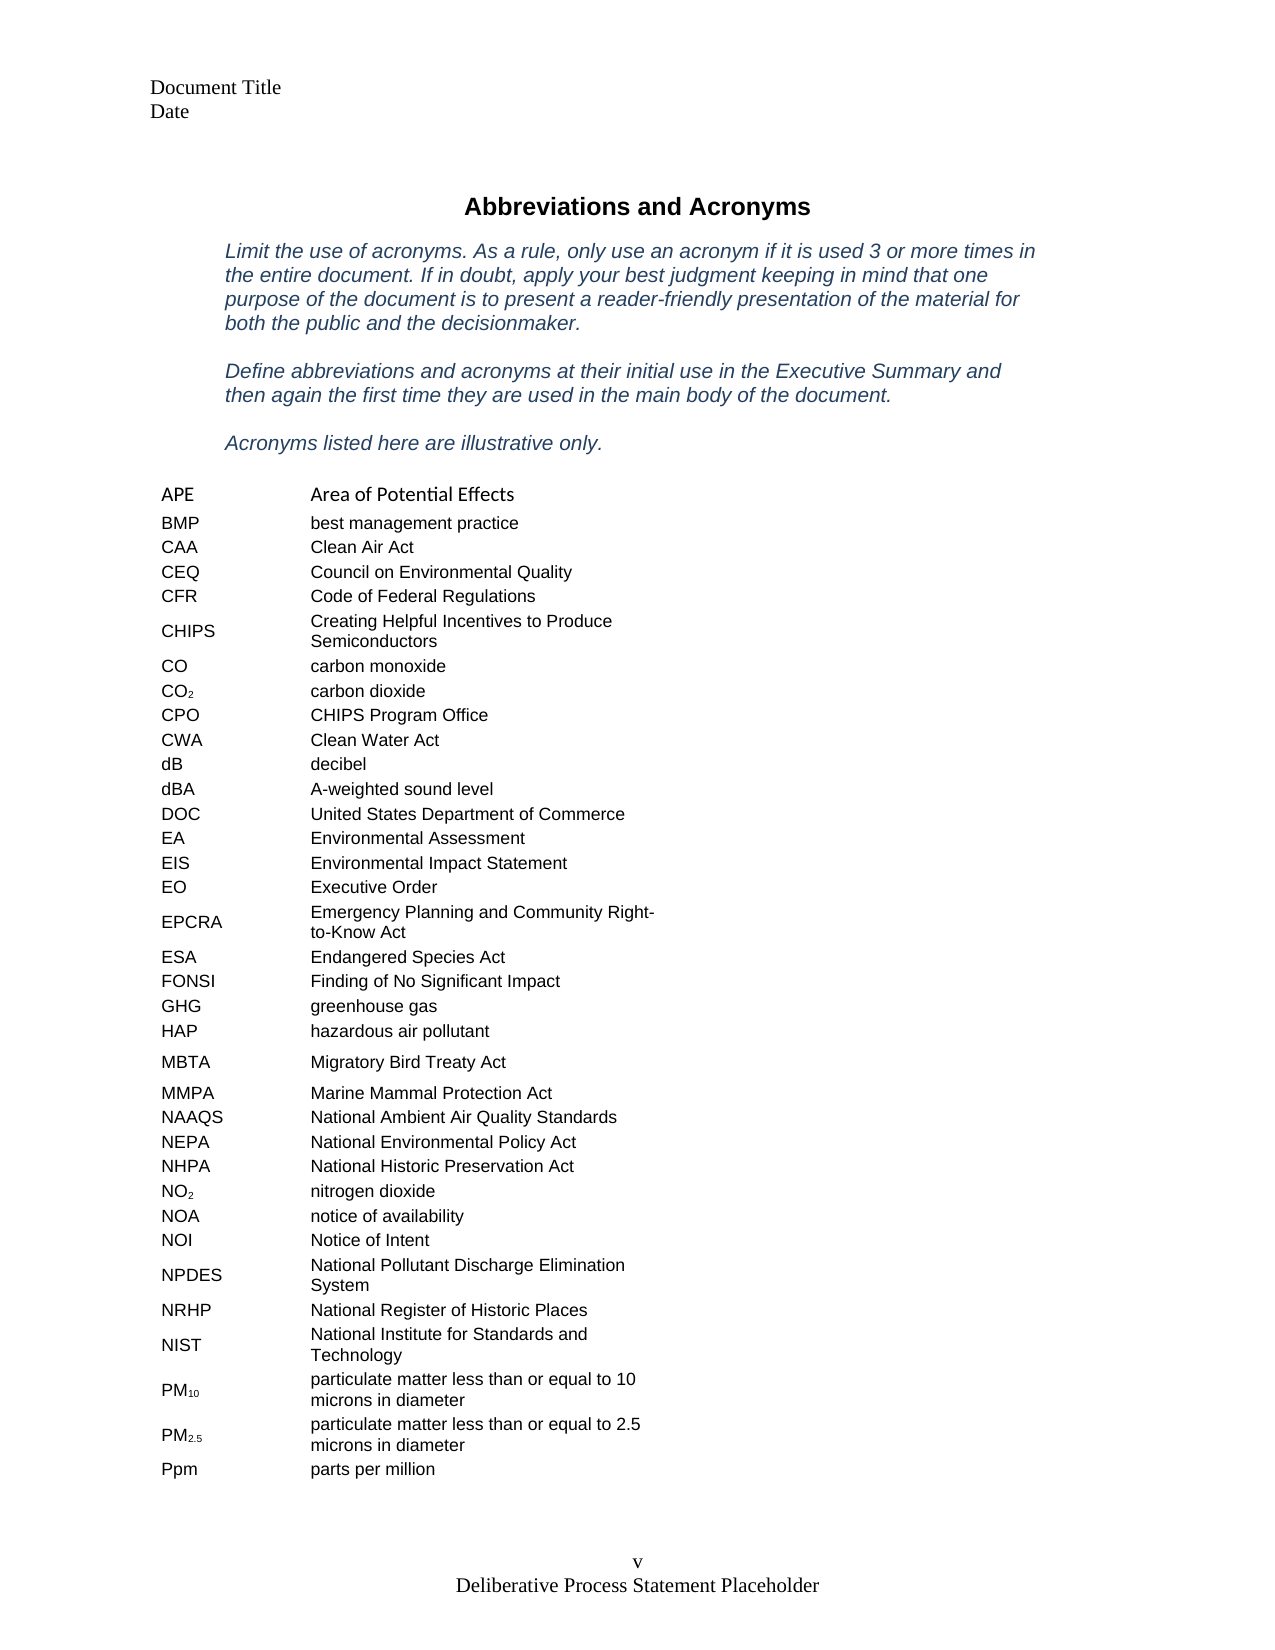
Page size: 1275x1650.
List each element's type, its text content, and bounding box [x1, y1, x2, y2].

table_cell Council on Environmental Quality [299, 558, 675, 582]
table_cell Endangered Species Act [299, 943, 675, 967]
text Define abbreviations and acronyms at their initial use in the Executive Summary and then again the first time they are used in the main body of the document. [225, 359, 1050, 407]
table_cell hazardous air pollutant [299, 1016, 675, 1041]
table_cell HAP [150, 1016, 299, 1041]
table_header APE [150, 479, 299, 508]
table_cell carbon monoxide [299, 652, 675, 676]
table_header Area of Potential Effects [299, 479, 675, 508]
table_cell Environmental Assessment [299, 824, 675, 848]
table_cell Ppm [150, 1455, 299, 1479]
table_cell FONSI [150, 967, 299, 992]
table_cell EO [150, 873, 299, 897]
table_cell Clean Air Act [299, 533, 675, 557]
table_cell National Ambient Air Quality Standards [299, 1103, 675, 1127]
table_cell particulate matter less than or equal to 2.5 microns in diameter [299, 1410, 675, 1455]
table_cell best management practice [299, 508, 675, 533]
table_cell EA [150, 824, 299, 848]
table_cell CWA [150, 725, 299, 750]
table_cell Code of Federal Regulations [299, 582, 675, 607]
table_cell National Register of Historic Places [299, 1295, 675, 1320]
table_cell Marine Mammal Protection Act [299, 1078, 675, 1103]
table_cell decibel [299, 750, 675, 774]
table_cell NIST [150, 1320, 299, 1365]
table_cell NOI [150, 1226, 299, 1250]
table_cell Environmental Impact Statement [299, 848, 675, 873]
table_cell notice of availability [299, 1201, 675, 1226]
table_cell National Pollutant Discharge Elimination System [299, 1250, 675, 1295]
table_cell MBTA [150, 1041, 299, 1078]
table_cell nitrogen dioxide [299, 1177, 675, 1201]
table_cell CAA [150, 533, 299, 557]
table_cell National Institute for Standards and Technology [299, 1320, 675, 1365]
table_cell United States Department of Commerce [299, 799, 675, 824]
table_cell PM10 [150, 1365, 299, 1410]
table_cell Clean Water Act [299, 725, 675, 750]
table_cell CO2 [150, 676, 299, 701]
table_cell EIS [150, 848, 299, 873]
table_cell EPCRA [150, 898, 299, 942]
table_cell NEPA [150, 1128, 299, 1152]
table_cell NO2 [150, 1177, 299, 1201]
table_cell CFR [150, 582, 299, 607]
table_cell particulate matter less than or equal to 10 microns in diameter [299, 1365, 675, 1410]
table_cell dBA [150, 775, 299, 799]
table_cell NRHP [150, 1295, 299, 1320]
table_cell carbon dioxide [299, 676, 675, 701]
table_cell Creating Helpful Incentives to Produce Semiconductors [299, 607, 675, 652]
table_cell CHIPS [150, 607, 299, 652]
table_cell CO [150, 652, 299, 676]
table_cell NPDES [150, 1250, 299, 1295]
text Abbreviations and Acronyms [150, 192, 1125, 220]
table_cell NOA [150, 1201, 299, 1226]
table_cell Finding of No Significant Impact [299, 967, 675, 992]
table_cell CPO [150, 701, 299, 725]
table_cell GHG [150, 992, 299, 1016]
table_cell Notice of Intent [299, 1226, 675, 1250]
text Limit the use of acronyms. As a rule, only use an acronym if it is used 3 or more times in the entire document. If in doubt, apply your best judgment keeping in mind that one purpose of the document is to present a reader-friendly presentation of the material for both the public and the decisionmaker. [225, 239, 1050, 335]
table_cell Migratory Bird Treaty Act [299, 1041, 675, 1078]
table_cell parts per million [299, 1455, 675, 1479]
table_cell dB [150, 750, 299, 774]
table_cell DOC [150, 799, 299, 824]
text Acronyms listed here are illustrative only. [225, 431, 1050, 455]
table_cell Emergency Planning and Community Right-to-Know Act [299, 898, 675, 942]
table_cell CEQ [150, 558, 299, 582]
table_cell BMP [150, 508, 299, 533]
table_cell Executive Order [299, 873, 675, 897]
table_cell MMPA [150, 1078, 299, 1103]
table_cell NHPA [150, 1152, 299, 1177]
table_cell NAAQS [150, 1103, 299, 1127]
table_cell National Environmental Policy Act [299, 1128, 675, 1152]
table_cell PM2.5 [150, 1410, 299, 1455]
table_cell ESA [150, 943, 299, 967]
table_cell National Historic Preservation Act [299, 1152, 675, 1177]
table_cell A-weighted sound level [299, 775, 675, 799]
table_cell CHIPS Program Office [299, 701, 675, 725]
table_cell greenhouse gas [299, 992, 675, 1016]
